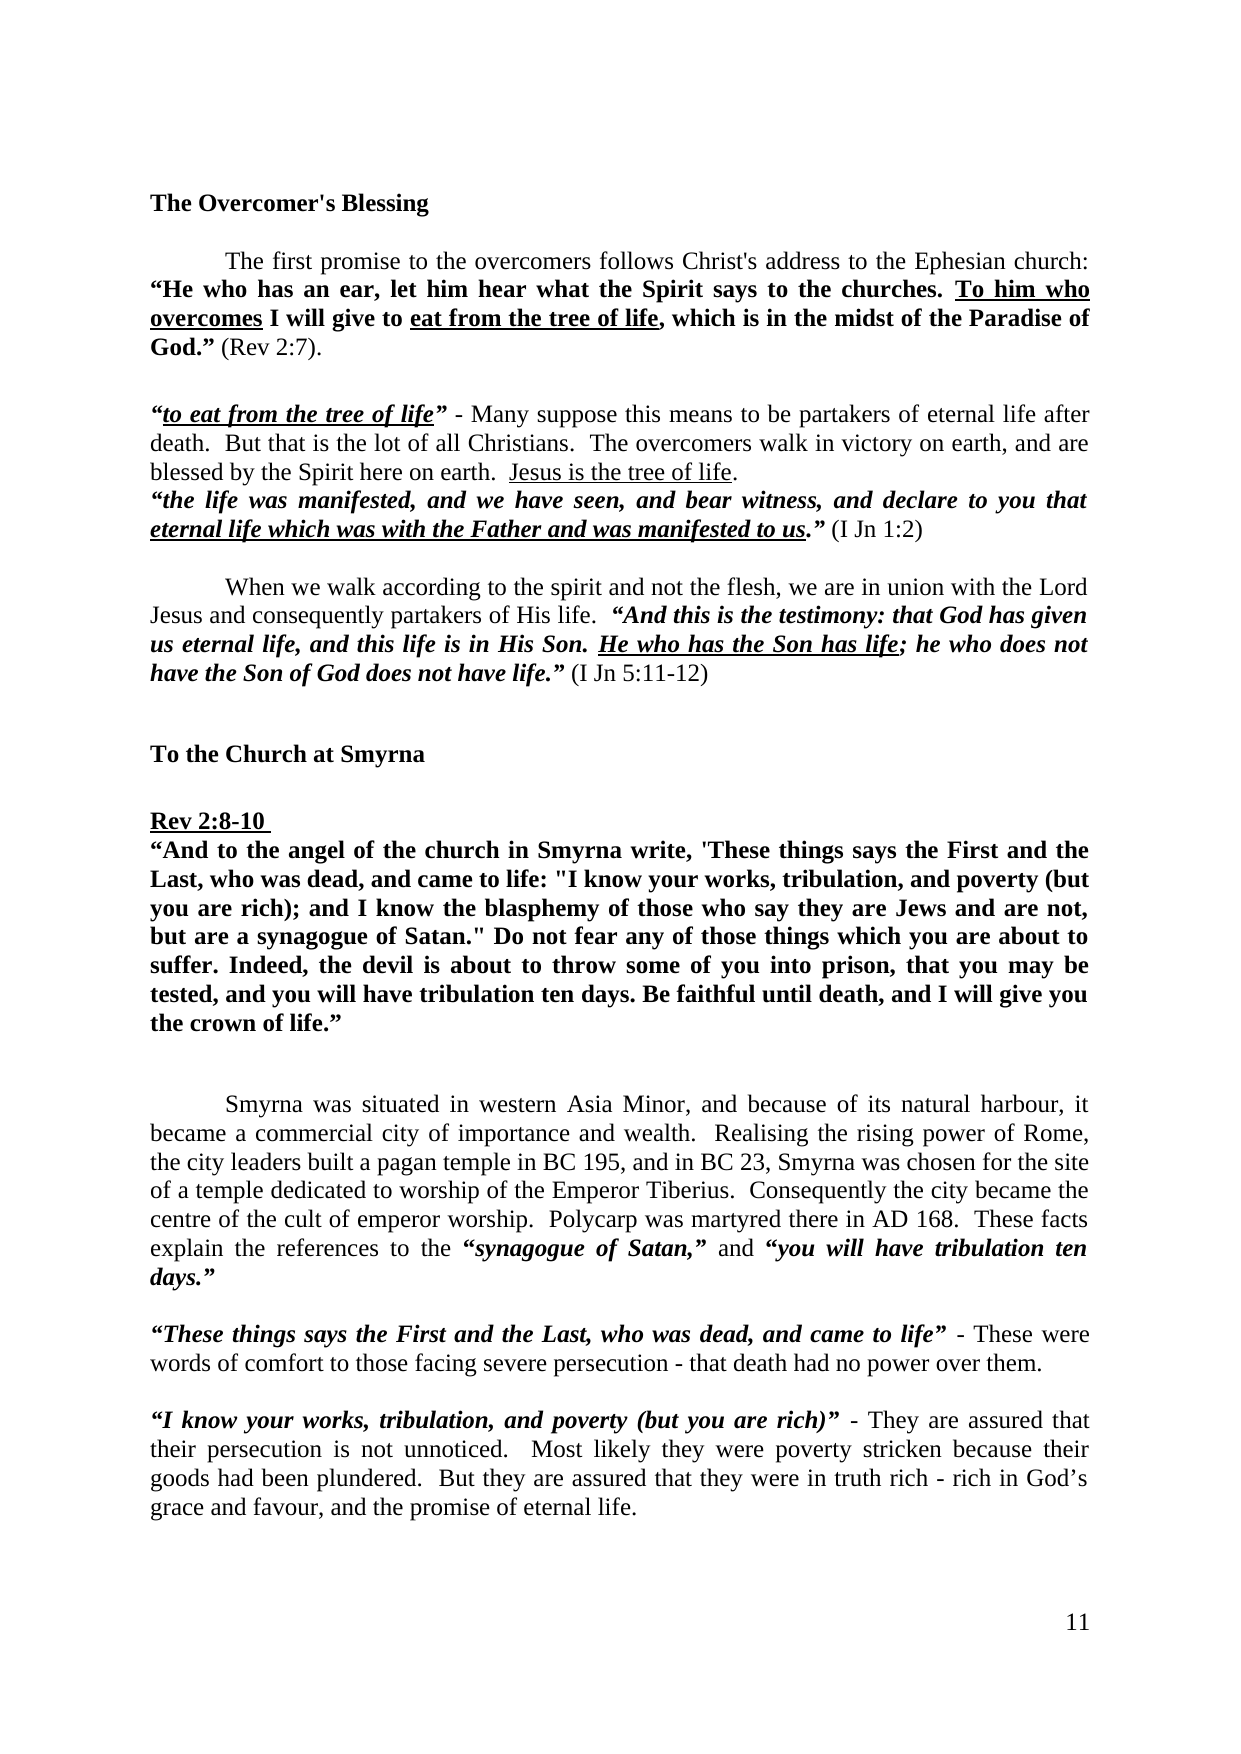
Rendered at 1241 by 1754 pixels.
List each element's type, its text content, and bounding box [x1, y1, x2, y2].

text “I know your works, tribulation, and poverty (but you are rich)” - They are assured that their persecution is not unnoticed. Most likely they were poverty stricken because their goods had been plundered. But they are assured that they were in truth rich - rich in God’s grace and favour, and the promise of eternal life. [150, 1405, 1090, 1520]
text “These things says the First and the Last, who was dead, and came to life” - These were words of comfort to those facing severe persecution - that death had no power over them. [150, 1319, 1090, 1377]
text To the Church at Smyrna [150, 739, 1090, 768]
text “And to the angel of the church in Smyrna write, 'These things says the First and the Last, who was dead, and came to life: "I know your works, tribulation, and poverty (but you are rich); and I know the blasphemy of those who say they are Jews and are not, but are a synagogue of Satan." Do not fear any of those things which you are about to suffer. Indeed, the devil is about to throw some of you into prison, that you may be tested, and you will have tribulation ten days. Be faithful until death, and I will give you the crown of life.” [150, 835, 1090, 1036]
text Smyrna was situated in western Asia Minor, and because of its natural harbour, it became a commercial city of importance and wealth. Realising the rising power of Rome, the city leaders built a pagan temple in BC 195, and in BC 23, Smyrna was chosen for the site of a temple dedicated to worship of the Emperor Tiberius. Consequently the city became the centre of the cult of emperor worship. Polycarp was martyred there in AD 168. These facts explain the references to the “synagogue of Satan,” and “you will have tribulation ten days.” [150, 1089, 1090, 1290]
text The Overcomer's Blessing [150, 188, 1090, 217]
text “the life was manifested, and we have seen, and bear witness, and declare to you that eternal life which was with the Father and was manifested to us.” (I Jn 1:2) [150, 485, 1090, 543]
text Rev 2:8-10 [150, 806, 1090, 835]
text When we walk according to the spirit and not the flesh, we are in union with the Lord Jesus and consequently partakers of His life. “And this is the testimony: that God has given us eternal life, and this life is in His Son. He who has the Son has life; he who does not have the Son of God does not have life.” (I Jn 5:11-12) [150, 572, 1090, 687]
text The first promise to the overcomers follows Christ's address to the Ephesian church: “He who has an ear, let him hear what the Spirit says to the churches. To him who overcomes I will give to eat from the tree of life, which is in the midst of the Paradise of God.” (Rev 2:7). [150, 246, 1090, 361]
text “to eat from the tree of life” - Many suppose this means to be partakers of eternal life after death. But that is the lot of all Christians. The overcomers walk in victory on earth, and are blessed by the Spirit here on earth. Jesus is the tree of life. [150, 399, 1090, 485]
